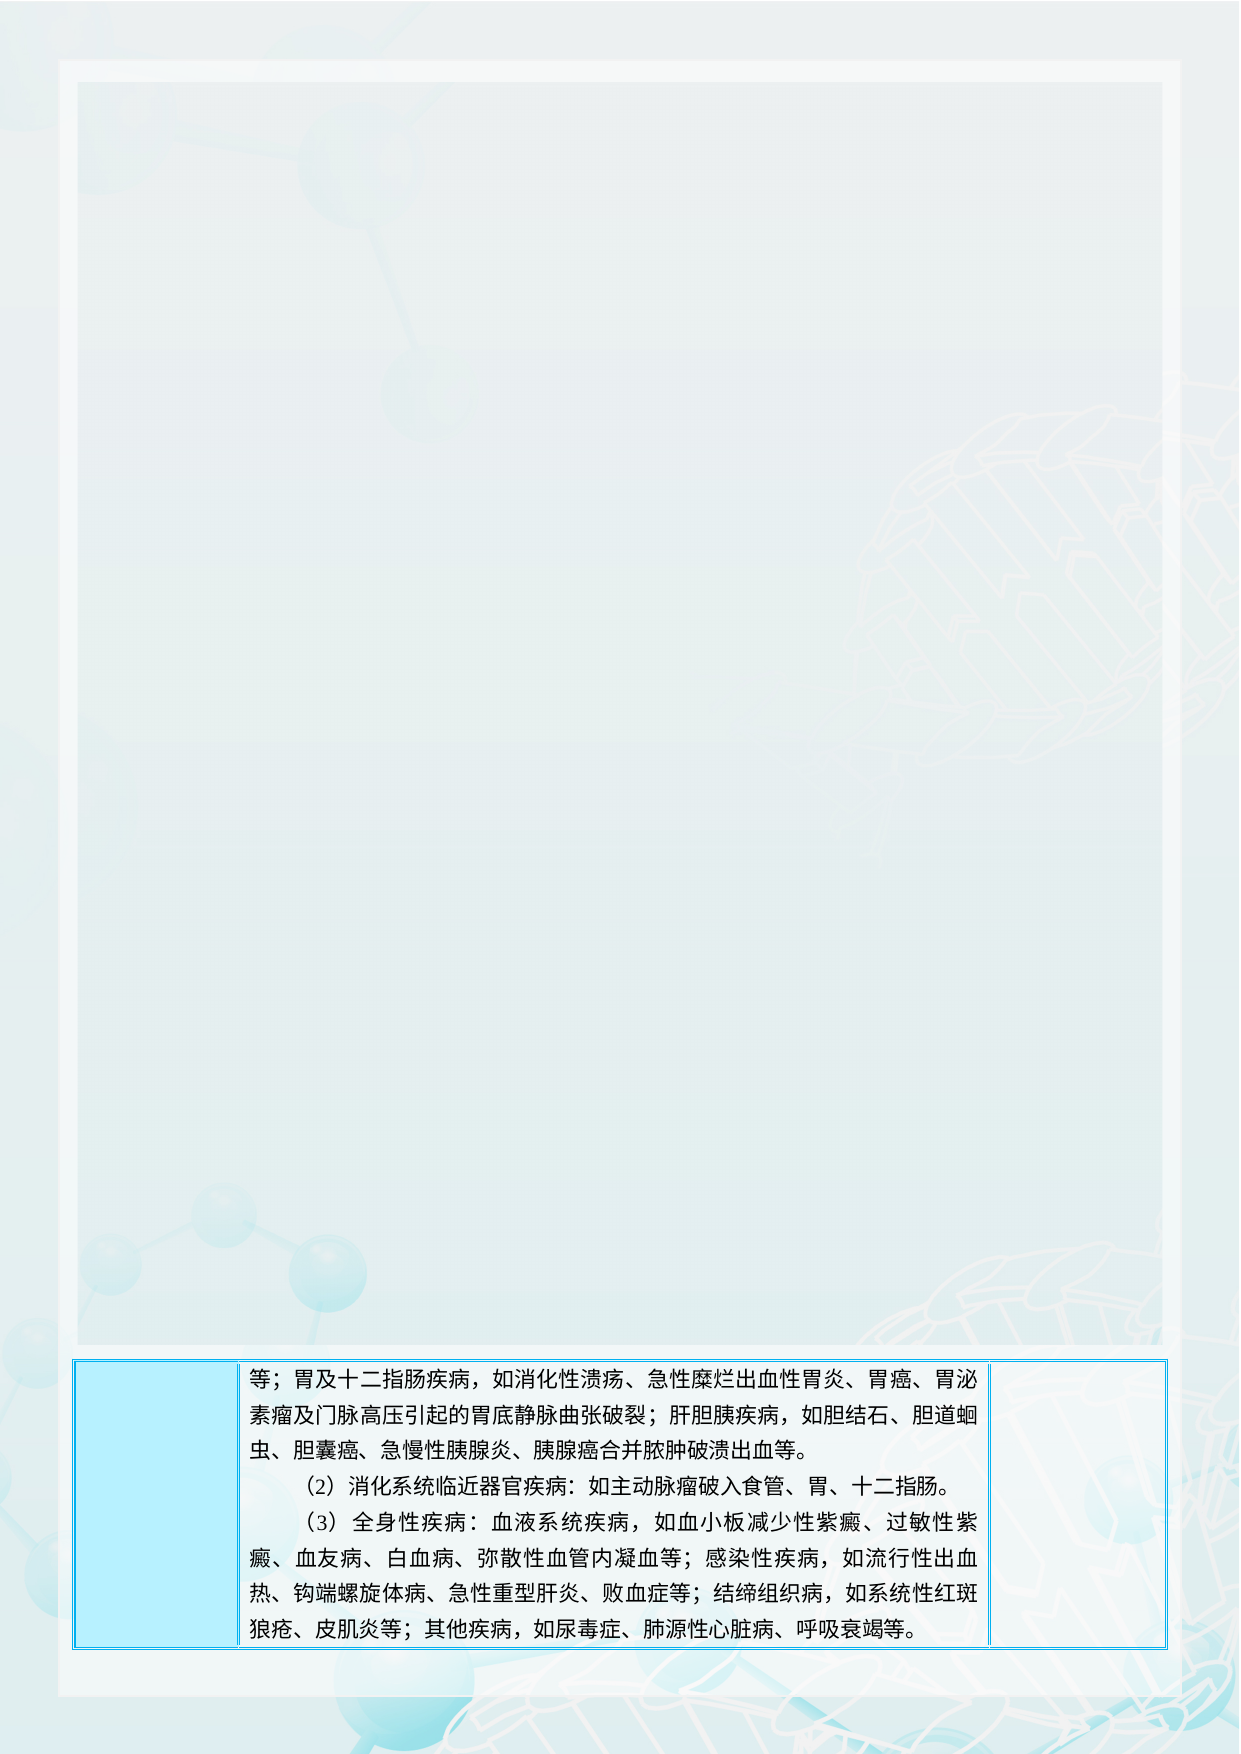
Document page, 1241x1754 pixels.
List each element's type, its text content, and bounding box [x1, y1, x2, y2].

picture [0, 1, 1240, 1754]
table_cell 通过教师讲解，了解常见症状的基本理论知识。 [990, 1362, 1165, 1647]
table_cell 知识讲解 （40min） [76, 1360, 239, 1647]
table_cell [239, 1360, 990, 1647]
